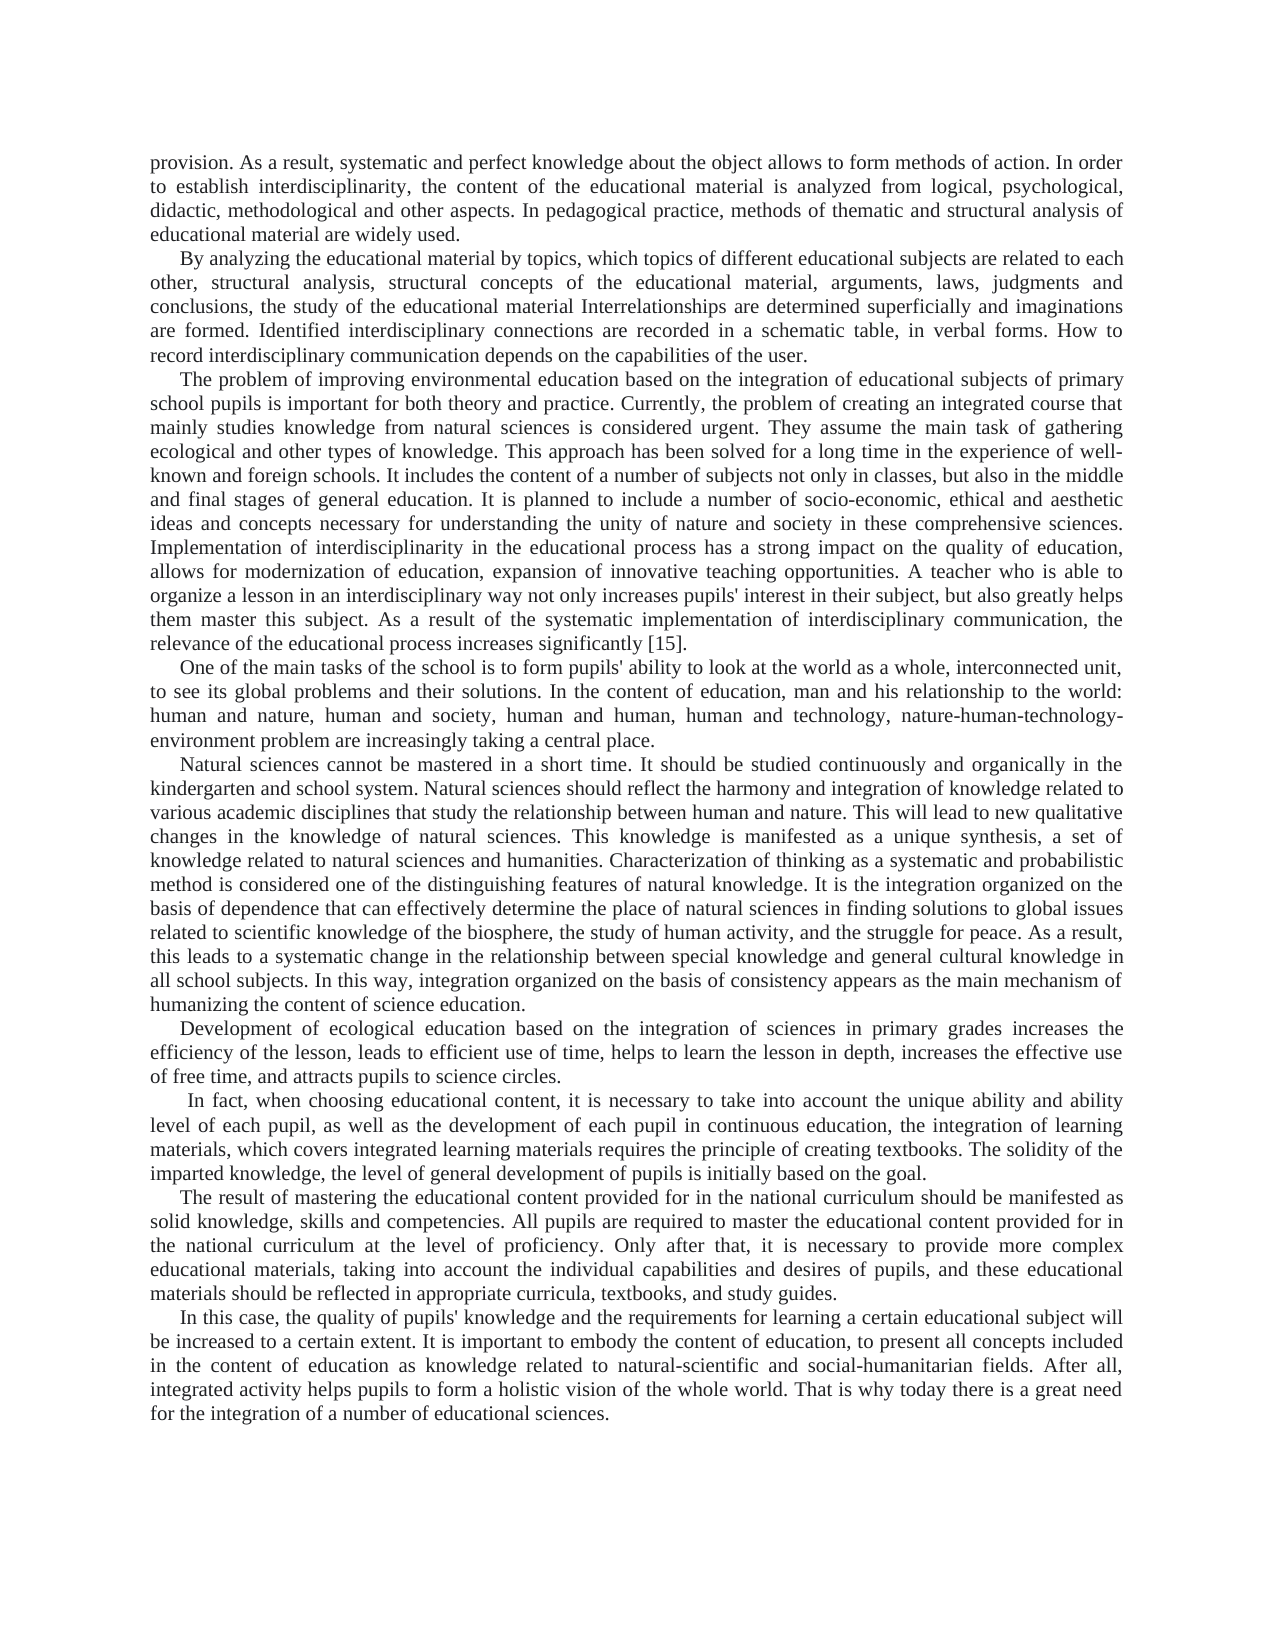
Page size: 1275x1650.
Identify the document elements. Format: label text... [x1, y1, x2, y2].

text Development of ecological education based on the integration of sciences in primary grades increases the efficiency of the lesson, leads to efficient use of time, helps to learn the lesson in depth, increases the effective use of free time, and attracts pupils to science circles. [150, 1016, 1125, 1088]
text In this case, the quality of pupils' knowledge and the requirements for learning a certain educational subject will be increased to a certain extent. It is important to embody the content of education, to present all concepts included in the content of education as knowledge related to natural-scientific and social-humanitarian fields. After all, integrated activity helps pupils to form a holistic vision of the whole world. That is why today there is a great need for the integration of a number of educational sciences. [150, 1305, 1125, 1425]
text The problem of improving environmental education based on the integration of educational subjects of primary school pupils is important for both theory and practice. Currently, the problem of creating an integrated course that mainly studies knowledge from natural sciences is considered urgent. They assume the main task of gathering ecological and other types of knowledge. This approach has been solved for a long time in the experience of well-known and foreign schools. It includes the content of a number of subjects not only in classes, but also in the middle and final stages of general education. It is planned to include a number of socio-economic, ethical and aesthetic ideas and concepts necessary for understanding the unity of nature and society in these comprehensive sciences. Implementation of interdisciplinarity in the educational process has a strong impact on the quality of education, allows for modernization of education, expansion of innovative teaching opportunities. A teacher who is able to organize a lesson in an interdisciplinary way not only increases pupils' interest in their subject, but also greatly helps them master this subject. As a result of the systematic implementation of interdisciplinary communication, the relevance of the educational process increases significantly [15]. [150, 367, 1125, 655]
text By analyzing the educational material by topics, which topics of different educational subjects are related to each other, structural analysis, structural concepts of the educational material, arguments, laws, judgments and conclusions, the study of the educational material Interrelationships are determined superficially and imaginations are formed. Identified interdisciplinary connections are recorded in a schematic table, in verbal forms. How to record interdisciplinary communication depends on the capabilities of the user. [150, 246, 1125, 367]
text Natural sciences cannot be mastered in a short time. It should be studied continuously and organically in the kindergarten and school system. Natural sciences should reflect the harmony and integration of knowledge related to various academic disciplines that study the relationship between human and nature. This will lead to new qualitative changes in the knowledge of natural sciences. This knowledge is manifested as a unique synthesis, a set of knowledge related to natural sciences and humanities. Characterization of thinking as a systematic and probabilistic method is considered one of the distinguishing features of natural knowledge. It is the integration organized on the basis of dependence that can effectively determine the place of natural sciences in finding solutions to global issues related to scientific knowledge of the biosphere, the study of human activity, and the struggle for peace. As a result, this leads to a systematic change in the relationship between special knowledge and general cultural knowledge in all school subjects. In this way, integration organized on the basis of consistency appears as the main mechanism of humanizing the content of science education. [150, 752, 1125, 1016]
text In fact, when choosing educational content, it is necessary to take into account the unique ability and ability level of each pupil, as well as the development of each pupil in continuous education, the integration of learning materials, which covers integrated learning materials requires the principle of creating textbooks. The solidity of the imparted knowledge, the level of general development of pupils is initially based on the goal. [150, 1088, 1125, 1185]
text One of the main tasks of the school is to form pupils' ability to look at the world as a whole, interconnected unit, to see its global problems and their solutions. In the content of education, man and his relationship to the world: human and nature, human and society, human and human, human and technology, nature-human-technology-environment problem are increasingly taking a central place. [150, 655, 1125, 752]
text The result of mastering the educational content provided for in the national curriculum should be manifested as solid knowledge, skills and competencies. All pupils are required to master the educational content provided for in the national curriculum at the level of proficiency. Only after that, it is necessary to provide more complex educational materials, taking into account the individual capabilities and desires of pupils, and these educational materials should be reflected in appropriate curricula, textbooks, and study guides. [150, 1185, 1125, 1305]
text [150, 150, 1125, 246]
